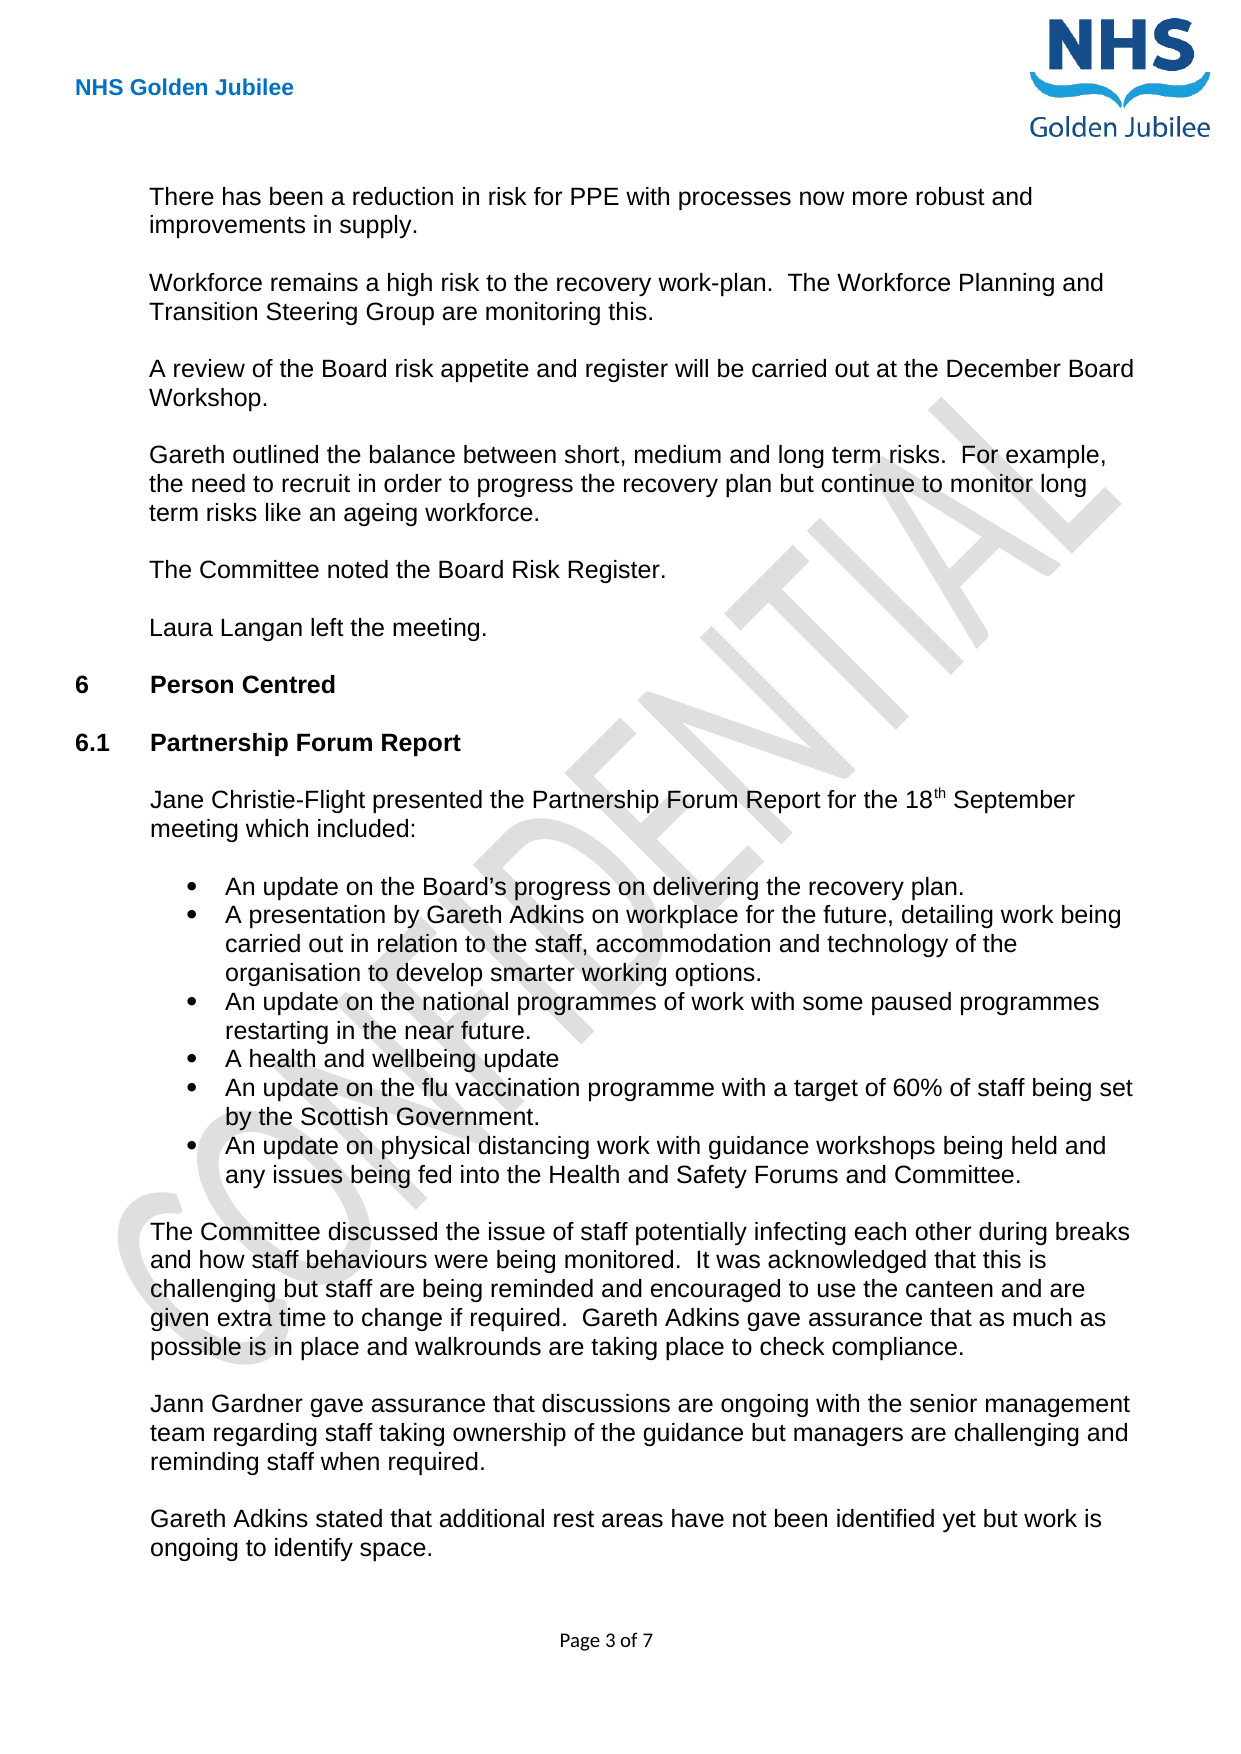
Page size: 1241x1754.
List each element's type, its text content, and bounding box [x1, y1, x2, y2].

list An update on the flu vaccination programme with a target of 60% of staff being set by the Scottish Government. [187, 1073, 1137, 1131]
text Jann Gardner gave assurance that discussions are ongoing with the senior management team regarding staff taking ownership of the guidance but managers are challenging and reminding staff when required. [150, 1389, 1137, 1475]
text Jane Christie-Flight presented the Partnership Forum Report for the 18th September meeting which included: [150, 785, 1137, 843]
list A presentation by Gareth Adkins on workplace for the future, detailing work being carried out in relation to the staff, accommodation and technology of the organisation to develop smarter working options. [187, 900, 1137, 987]
text 6 Person Centred [75, 670, 1137, 699]
text A review of the Board risk appetite and register will be carried out at the December Board Workshop. [149, 354, 1137, 412]
list An update on the national programmes of work with some paused programmes restarting in the near future. [187, 987, 1137, 1044]
text Gareth Adkins stated that additional rest areas have not been identified yet but work is ongoing to identify space. [150, 1504, 1137, 1561]
text 6.1 Partnership Forum Report [75, 728, 1137, 757]
text The Committee noted the Board Risk Register. [149, 555, 1137, 584]
text The Committee discussed the issue of staff potentially infecting each other during breaks and how staff behaviours were being monitored. It was acknowledged that this is challenging but staff are being reminded and encouraged to use the canteen and are given extra time to change if required. Gareth Adkins gave assurance that as much as possible is in place and walkrounds are taking place to check compliance. [150, 1216, 1137, 1360]
text Laura Langan left the meeting. [149, 613, 1137, 642]
text There has been a reduction in risk for PPE with processes now more robust and improvements in supply. [149, 182, 1137, 239]
text Workforce remains a high risk to the recovery work-plan. The Workforce Planning and Transition Steering Group are monitoring this. [149, 268, 1137, 325]
picture [1029, 18, 1211, 144]
list An update on the Board’s progress on delivering the recovery plan. [187, 872, 1137, 900]
text Gareth outlined the balance between short, medium and long term risks. For example, the need to recruit in order to progress the recovery plan but continue to monitor long term risks like an ageing workforce. [149, 440, 1137, 527]
list A health and wellbeing update [187, 1044, 1137, 1073]
list An update on physical distancing work with guidance workshops being held and any issues being fed into the Health and Safety Forums and Committee. [187, 1131, 1137, 1188]
